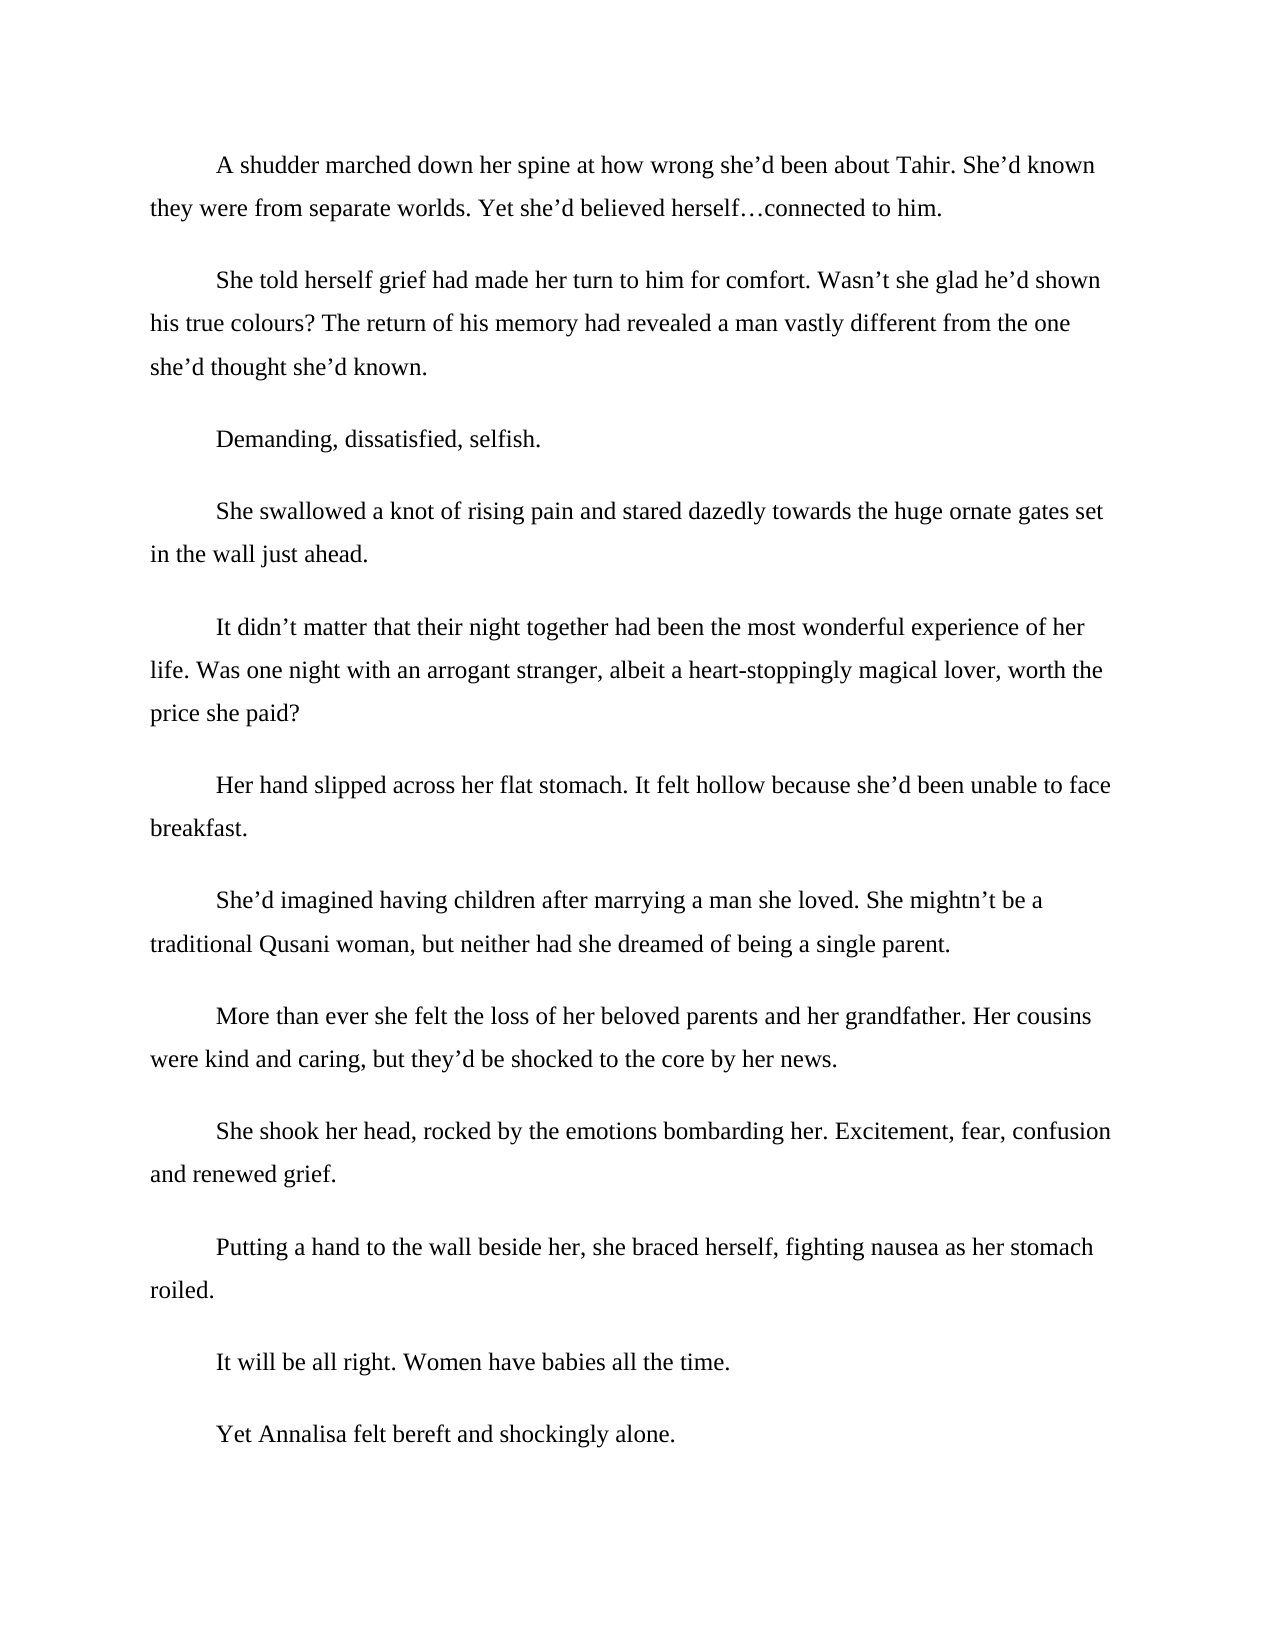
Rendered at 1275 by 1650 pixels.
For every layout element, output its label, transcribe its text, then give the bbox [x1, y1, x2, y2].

text A shudder marched down her spine at how wrong she’d been about Tahir. She’d known they were from separate worlds. Yet she’d believed herself…connected to him. [150, 150, 1125, 222]
text She told herself grief had made her turn to him for comfort. Wasn’t she glad he’d shown his true colours? The return of his memory had revealed a man vastly different from the one she’d thought she’d known. [150, 265, 1125, 380]
text Yet Annalisa felt bereft and shockingly alone. [150, 1419, 1125, 1448]
text Her hand slipped across her flat stomach. It felt hollow because she’d been unable to face breakfast. [150, 770, 1125, 842]
text It will be all right. Women have babies all the time. [150, 1347, 1125, 1376]
text Putting a hand to the wall beside her, she braced herself, fighting nausea as her stomach roiled. [150, 1232, 1125, 1304]
text She shook her head, rocked by the emotions bombarding her. Excitement, fear, confusion and renewed grief. [150, 1116, 1125, 1188]
text More than ever she felt the loss of her beloved parents and her grandfather. Her cousins were kind and caring, but they’d be shocked to the core by her news. [150, 1001, 1125, 1073]
text She swallowed a knot of rising pain and stared dazedly towards the huge ornate gates set in the wall just ahead. [150, 496, 1125, 568]
text It didn’t matter that their night together had been the most wonderful experience of her life. Was one night with an arrogant stranger, albeit a heart-stoppingly magical lover, worth the price she paid? [150, 612, 1125, 727]
text Demanding, dissatisfied, selfish. [150, 424, 1125, 453]
text She’d imagined having children after marrying a man she loved. She mightn’t be a traditional Qusani woman, but neither had she dreamed of being a single parent. [150, 886, 1125, 957]
